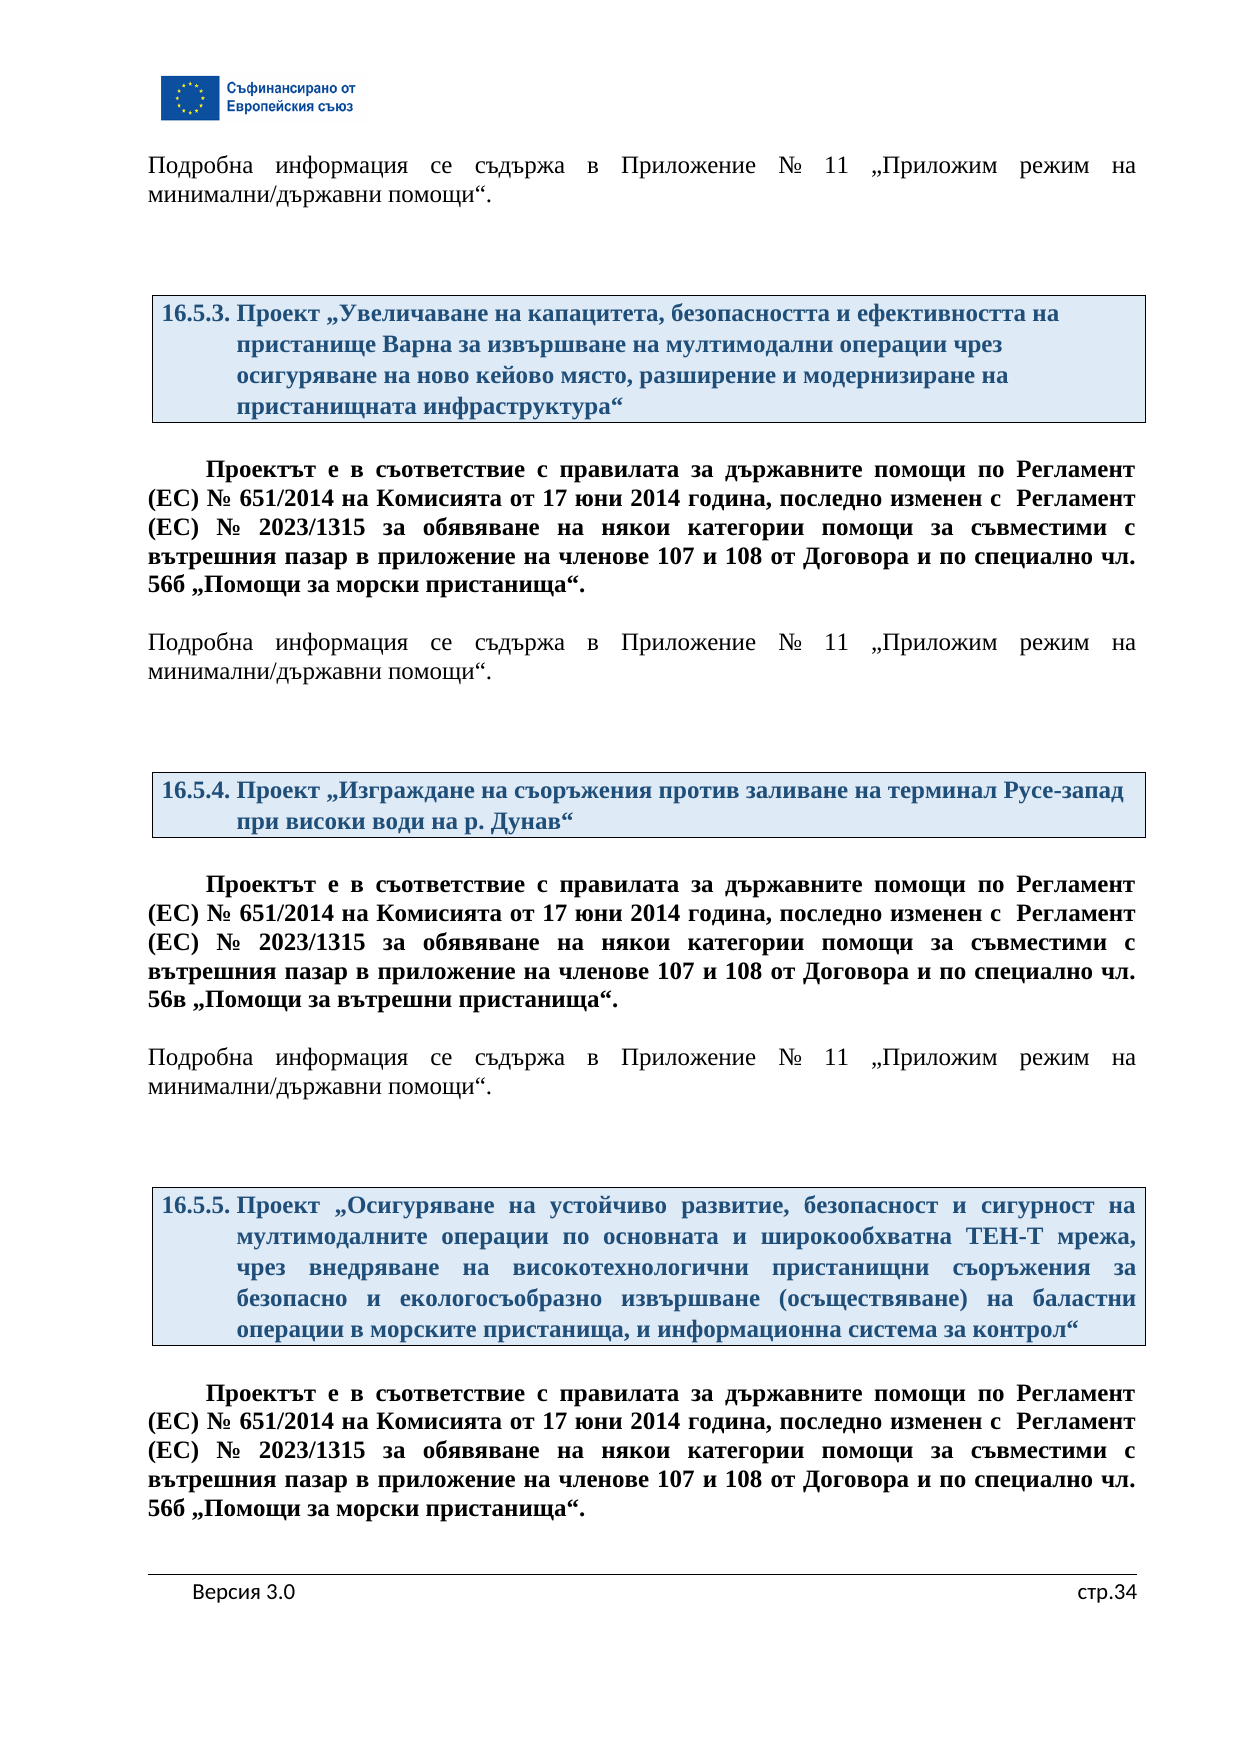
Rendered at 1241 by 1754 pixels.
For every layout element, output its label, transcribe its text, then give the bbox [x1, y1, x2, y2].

text Подробна информация се съдържа в Приложение № 11 „Приложим режим на минимални/държавни помощи“. [148, 1042, 1137, 1100]
text Подробна информация се съдържа в Приложение № 11 „Приложим режим на минимални/държавни помощи“. [148, 627, 1137, 685]
text Проектът е в съответствие с правилата за държавните помощи по Регламент (ЕС) № 651/2014 на Комисията от 17 юни 2014 година, последно изменен с Регламент (ЕС) № 2023/1315 за обявяване на някои категории помощи за съвместими с вътрешния пазар в приложение на членове 107 и 108 от Договора и по специално чл. 56б „Помощи за морски пристанища“. [148, 454, 1137, 598]
subtitle Проект „Изграждане на съоръжения против заливане на терминал Русе-запад при високи води на р. Дунав“ [153, 773, 1145, 837]
text Проектът е в съответствие с правилата за държавните помощи по Регламент (ЕС) № 651/2014 на Комисията от 17 юни 2014 година, последно изменен с Регламент (ЕС) № 2023/1315 за обявяване на някои категории помощи за съвместими с вътрешния пазар в приложение на членове 107 и 108 от Договора и по специално чл. 56в „Помощи за вътрешни пристанища“. [148, 869, 1137, 1013]
subtitle Проект „Осигуряване на устойчиво развитие, безопасност и сигурност на мултимодалните операции по основната и широкообхватна ТЕН-Т мрежа, чрез внедряване на високотехнологични пристанищни съоръжения за безопасно и екологосъобразно извършване (осъществяване) на баластни операции в морските пристанища, и информационна система за контрол“ [153, 1188, 1145, 1345]
picture [158, 73, 368, 123]
subtitle Проект „Увеличаване на капацитета, безопасността и ефективността на пристанище Варна за извършване на мултимодални операции чрез осигуряване на ново кейово място, разширение и модернизиране на пристанищната инфраструктура“ [153, 296, 1145, 422]
text Проектът е в съответствие с правилата за държавните помощи по Регламент (ЕС) № 651/2014 на Комисията от 17 юни 2014 година, последно изменен с Регламент (ЕС) № 2023/1315 за обявяване на някои категории помощи за съвместими с вътрешния пазар в приложение на членове 107 и 108 от Договора и по специално чл. 56б „Помощи за морски пристанища“. [148, 1378, 1137, 1521]
text Подробна информация се съдържа в Приложение № 11 „Приложим режим на минимални/държавни помощи“. [148, 150, 1137, 208]
